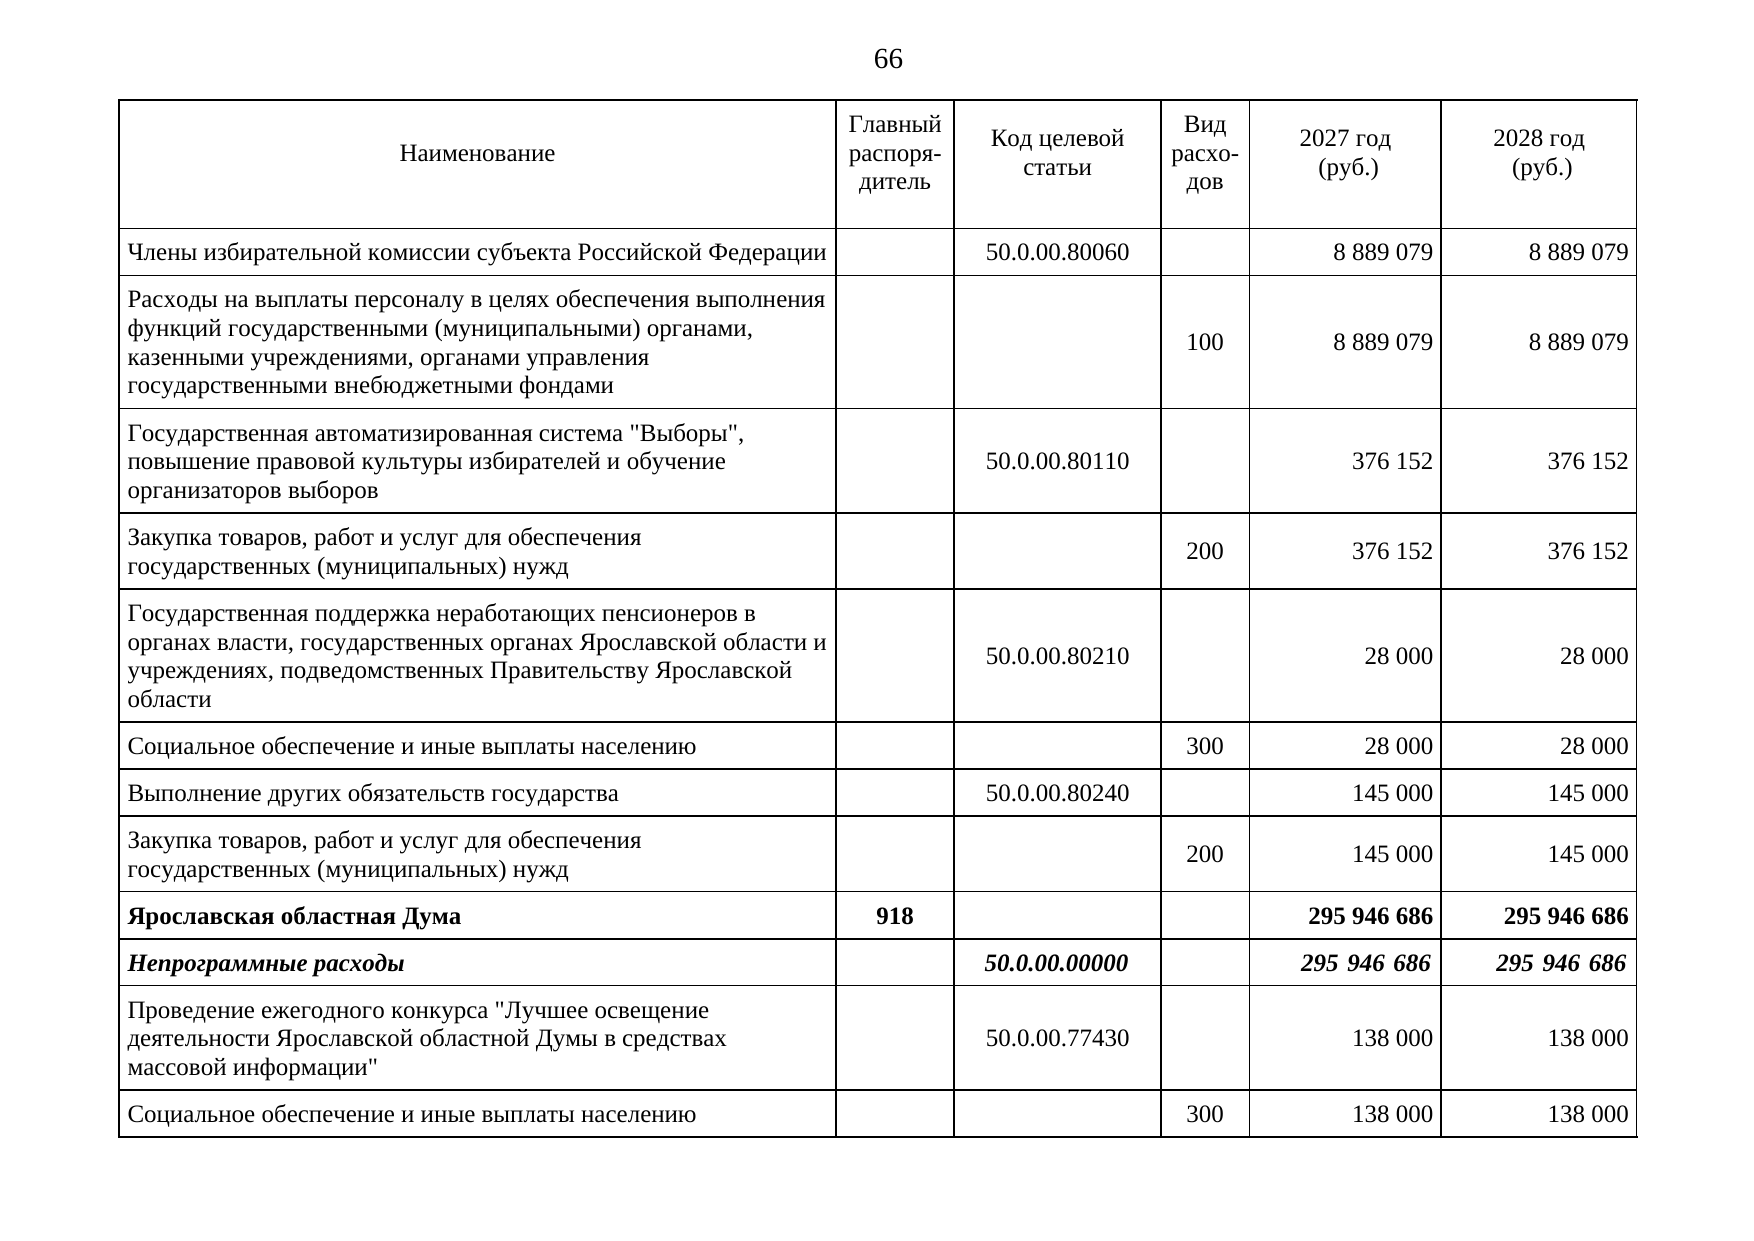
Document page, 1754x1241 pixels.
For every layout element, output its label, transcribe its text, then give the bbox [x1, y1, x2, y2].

table_header Наименование [120, 101, 835, 227]
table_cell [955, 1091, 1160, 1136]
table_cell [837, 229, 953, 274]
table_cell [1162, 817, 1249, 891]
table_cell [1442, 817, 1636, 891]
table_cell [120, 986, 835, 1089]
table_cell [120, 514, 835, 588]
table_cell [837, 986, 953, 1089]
table_header 2028 год (руб.) [1442, 101, 1636, 227]
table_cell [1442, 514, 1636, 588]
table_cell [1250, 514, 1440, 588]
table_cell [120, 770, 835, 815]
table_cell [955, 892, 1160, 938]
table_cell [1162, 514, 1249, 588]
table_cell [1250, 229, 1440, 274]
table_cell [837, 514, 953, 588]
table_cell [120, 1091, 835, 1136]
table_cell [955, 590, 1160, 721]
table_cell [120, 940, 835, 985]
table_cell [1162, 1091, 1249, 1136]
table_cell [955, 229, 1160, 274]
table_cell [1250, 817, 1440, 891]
table_header 2027 год (руб.) [1250, 101, 1440, 227]
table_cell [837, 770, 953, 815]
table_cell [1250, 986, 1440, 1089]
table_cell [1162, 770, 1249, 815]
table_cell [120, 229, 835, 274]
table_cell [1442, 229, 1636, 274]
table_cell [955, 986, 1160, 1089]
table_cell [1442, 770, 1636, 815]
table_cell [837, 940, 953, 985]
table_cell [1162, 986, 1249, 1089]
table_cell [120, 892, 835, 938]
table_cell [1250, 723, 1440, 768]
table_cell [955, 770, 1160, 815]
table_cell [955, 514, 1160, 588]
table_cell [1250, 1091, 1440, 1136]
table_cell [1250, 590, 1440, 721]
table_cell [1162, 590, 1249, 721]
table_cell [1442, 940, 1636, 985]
table_header Код целевой статьи [955, 101, 1160, 227]
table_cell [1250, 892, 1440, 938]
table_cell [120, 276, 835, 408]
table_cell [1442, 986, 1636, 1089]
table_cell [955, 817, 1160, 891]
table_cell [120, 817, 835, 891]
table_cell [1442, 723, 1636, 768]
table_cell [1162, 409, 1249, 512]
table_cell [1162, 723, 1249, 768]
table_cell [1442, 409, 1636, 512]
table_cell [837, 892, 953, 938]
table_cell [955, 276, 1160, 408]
table_header Вид расхо- дов [1162, 101, 1249, 227]
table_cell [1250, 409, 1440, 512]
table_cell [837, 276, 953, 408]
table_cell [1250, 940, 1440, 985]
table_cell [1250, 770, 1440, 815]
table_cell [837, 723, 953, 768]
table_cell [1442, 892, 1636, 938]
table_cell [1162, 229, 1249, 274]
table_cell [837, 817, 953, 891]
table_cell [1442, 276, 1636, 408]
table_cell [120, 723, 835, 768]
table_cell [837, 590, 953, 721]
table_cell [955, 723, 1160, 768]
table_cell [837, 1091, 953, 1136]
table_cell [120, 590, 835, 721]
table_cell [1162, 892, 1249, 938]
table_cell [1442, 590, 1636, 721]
table_header Главный распоря-дитель [837, 101, 953, 227]
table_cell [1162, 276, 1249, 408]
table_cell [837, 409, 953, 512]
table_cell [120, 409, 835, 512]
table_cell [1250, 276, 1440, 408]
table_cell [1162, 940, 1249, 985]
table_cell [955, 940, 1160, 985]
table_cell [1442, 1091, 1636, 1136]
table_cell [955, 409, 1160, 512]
